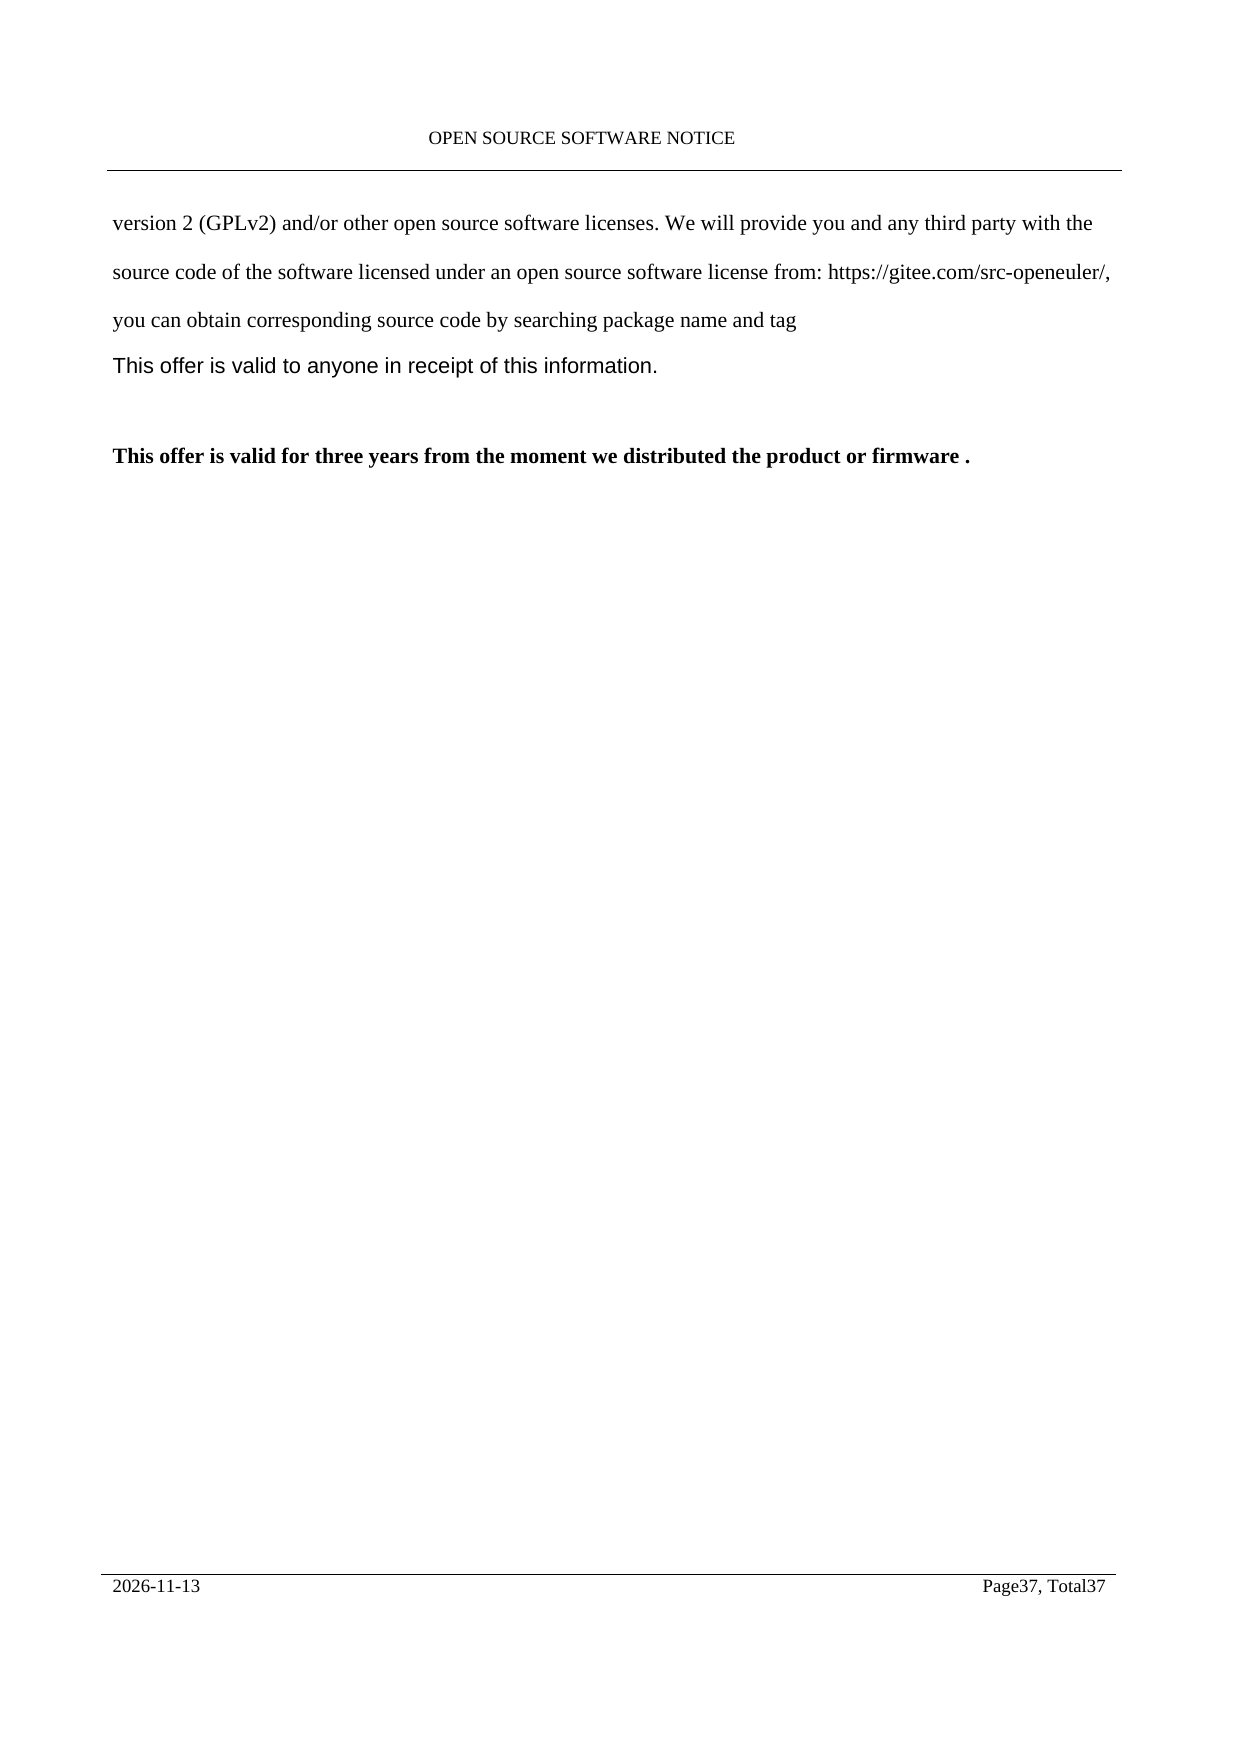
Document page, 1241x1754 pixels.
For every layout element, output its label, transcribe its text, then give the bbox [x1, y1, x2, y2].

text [112, 206, 1128, 336]
text This offer is valid to anyone in receipt of this information. [112, 349, 1128, 381]
text This offer is valid for three years from the moment we distributed the product or firmware . [112, 439, 1128, 472]
